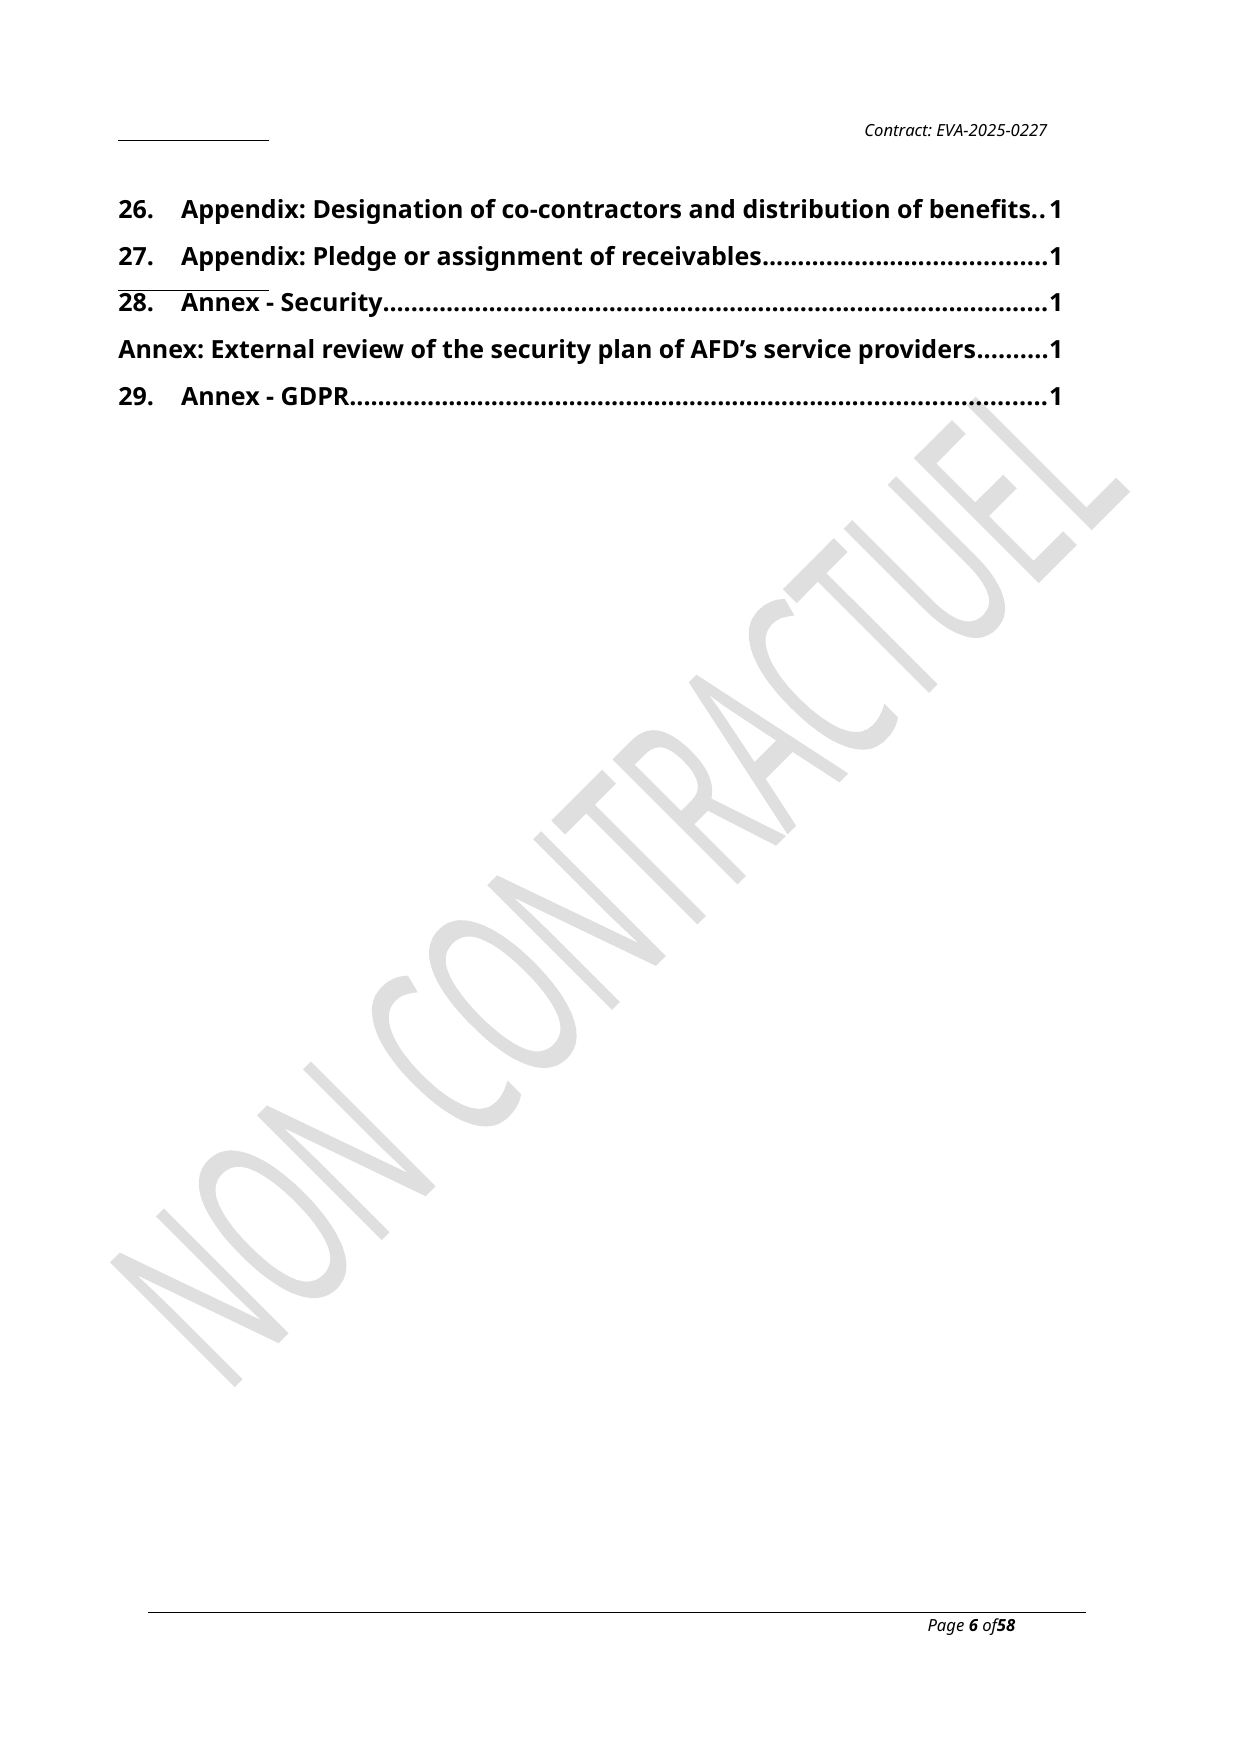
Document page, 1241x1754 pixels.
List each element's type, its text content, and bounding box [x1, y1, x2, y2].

text Annex: External review of the security plan of AFD’s service providers 1 [118, 332, 1122, 366]
text 29. Annex - GDPR 1 [118, 378, 1122, 412]
text 26. Appendix: Designation of co-contractors and distribution of benefits. 1 [118, 192, 1122, 226]
text 27. Appendix: Pledge or assignment of receivables 1 [118, 238, 1122, 273]
text 28. Annex - Security 1 [118, 285, 1122, 319]
